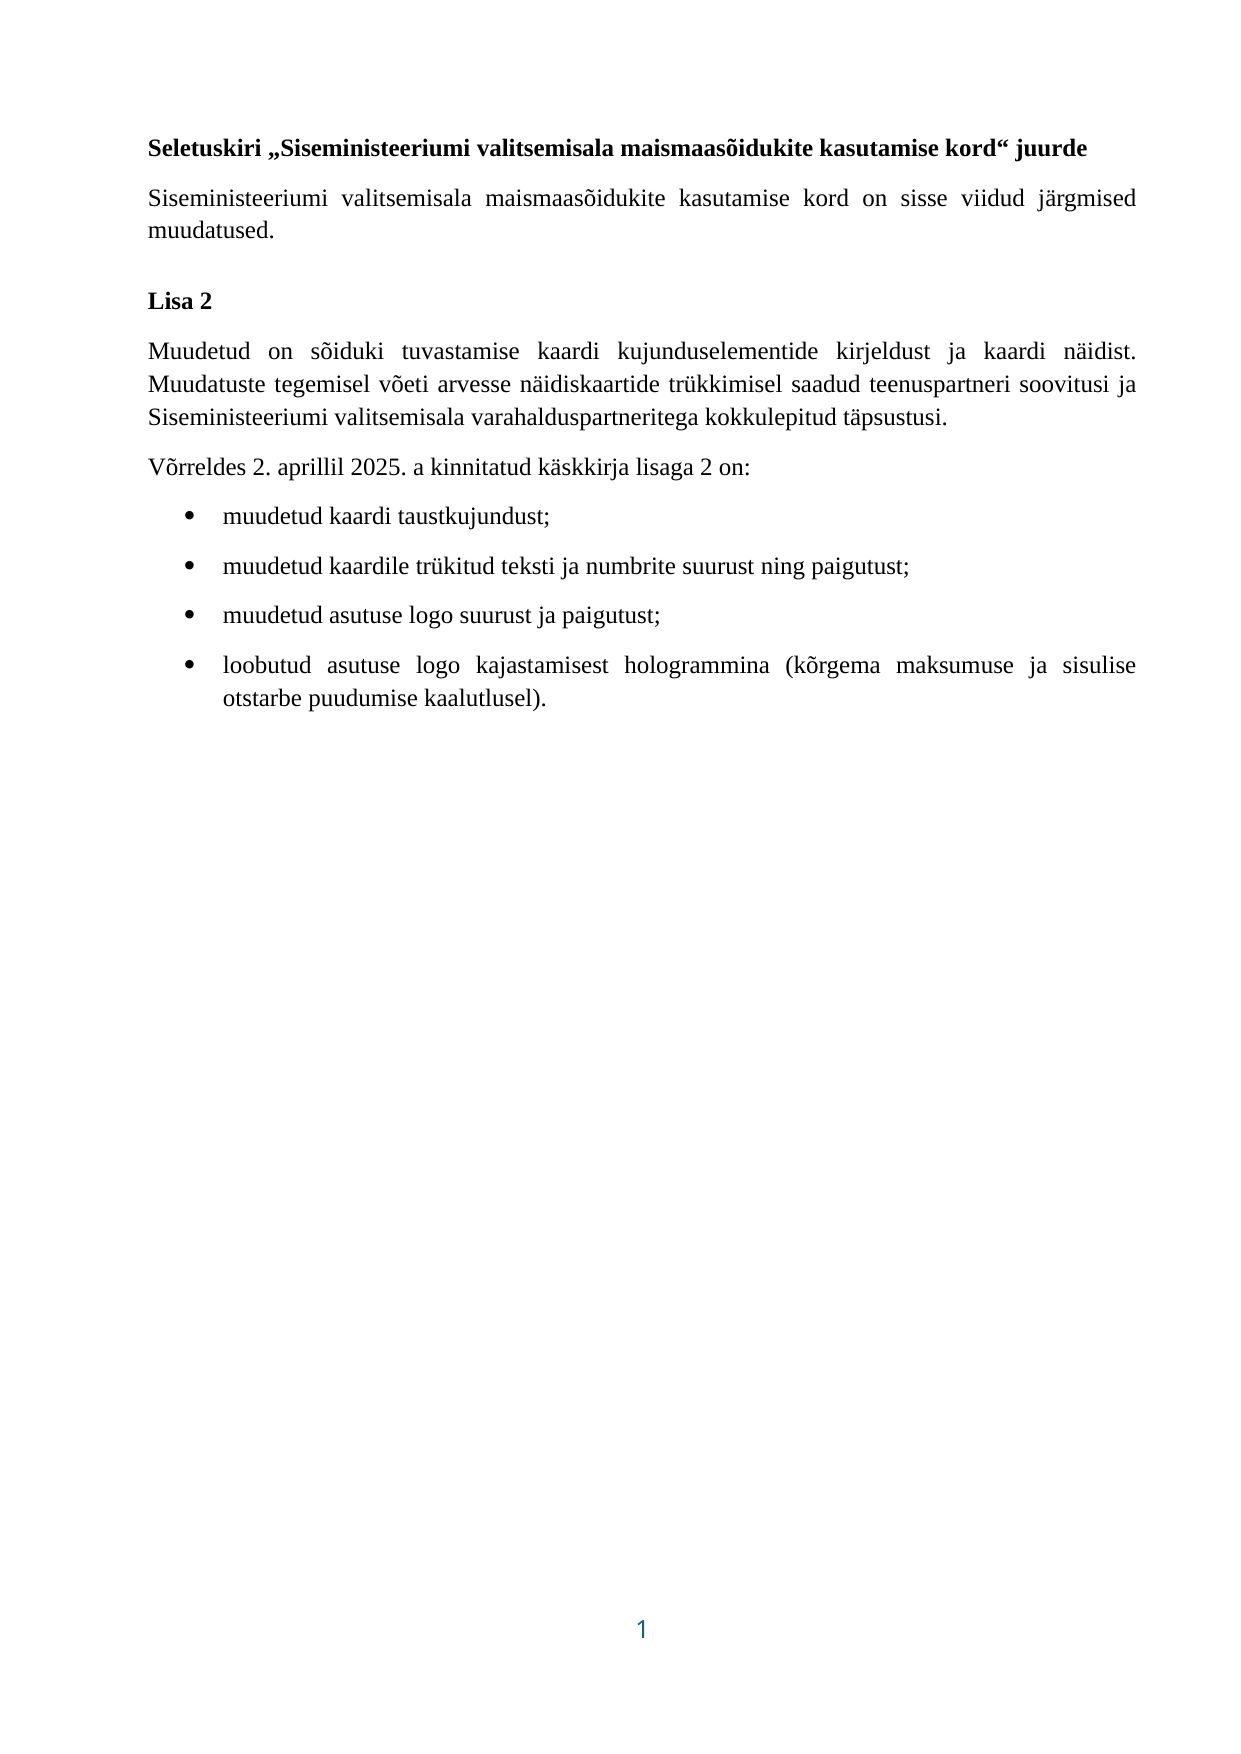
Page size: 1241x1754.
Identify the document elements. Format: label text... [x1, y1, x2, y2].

list muudetud asutuse logo suurust ja paigutust; [185, 601, 1137, 629]
list muudetud kaardi taustkujundust; [185, 501, 1137, 530]
list loobutud asutuse logo kajastamisest hologrammina (kõrgema maksumuse ja sisulise otstarbe puudumise kaalutlusel). [185, 650, 1137, 712]
text Seletuskiri „Siseministeeriumi valitsemisala maismaasõidukite kasutamise kord“ juurde [148, 133, 1137, 162]
text Võrreldes 2. aprillil 2025. a kinnitatud käskkirja lisaga 2 on: [148, 452, 1137, 480]
text Lisa 2 [148, 286, 1137, 315]
list muudetud kaardile trükitud teksti ja numbrite suurust ning paigutust; [185, 551, 1137, 580]
text Muudetud on sõiduki tuvastamise kaardi kujunduselementide kirjeldust ja kaardi näidist. Muudatuste tegemisel võeti arvesse näidiskaartide trükkimisel saadud teenuspartneri soovitusi ja Siseministeeriumi valitsemisala varahalduspartneritega kokkulepitud täpsustusi. [148, 336, 1137, 431]
text Siseministeeriumi valitsemisala maismaasõidukite kasutamise kord on sisse viidud järgmised muudatused. [148, 183, 1137, 244]
